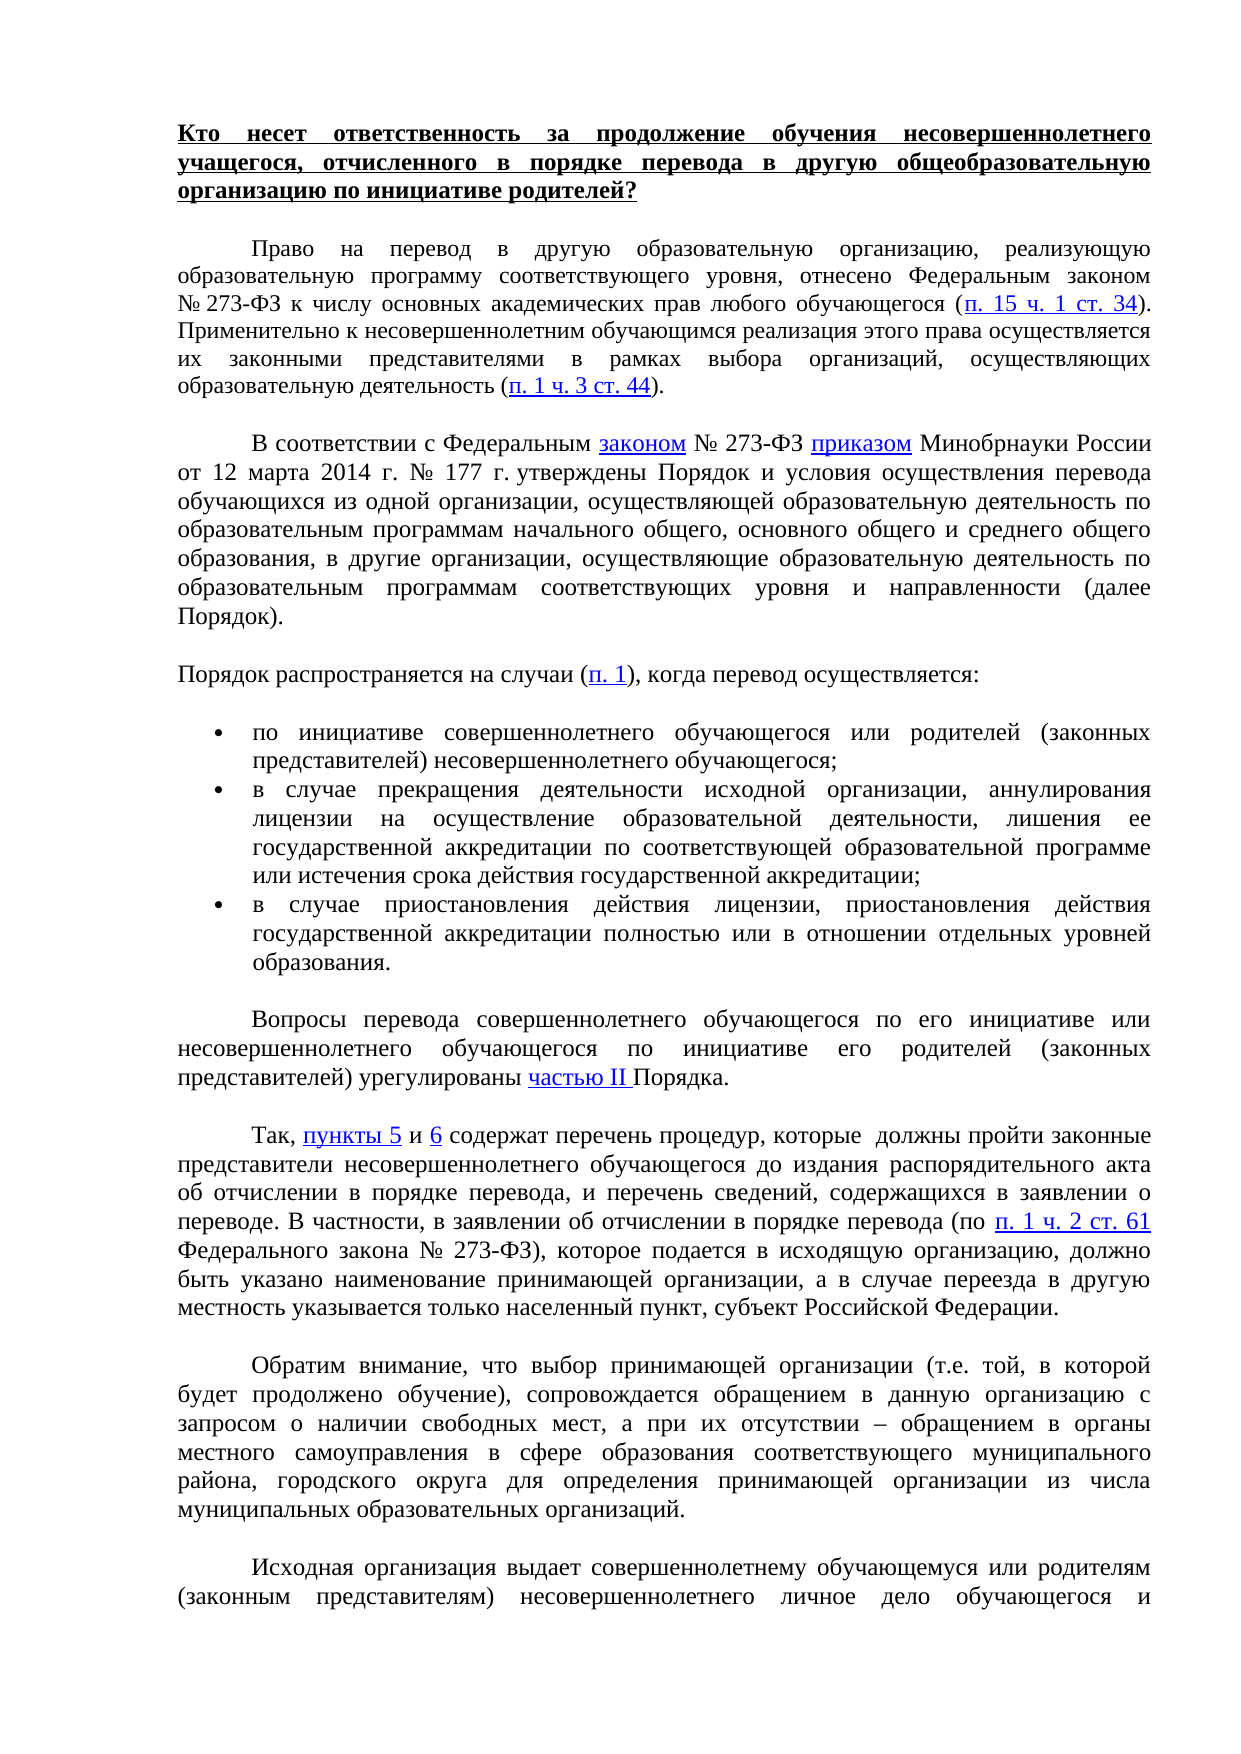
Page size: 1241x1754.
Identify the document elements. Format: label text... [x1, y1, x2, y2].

text Так, пункты 5 и 6 содержат перечень процедур, которые должны пройти законные представители несовершеннолетнего обучающегося до издания распорядительного акта об отчислении в порядке перевода, и перечень сведений, содержащихся в заявлении о переводе. В частности, в заявлении об отчислении в порядке перевода (по п. 1 ч. 2 ст. 61 Федерального закона № 273-ФЗ), которое подается в исходящую организацию, должно быть указано наименование принимающей организации, а в случае переезда в другую местность указывается только населенный пункт, субъект Российской Федерации. [177, 1120, 1152, 1321]
list по инициативе совершеннолетнего обучающегося или родителей (законных представителей) несовершеннолетнего обучающегося; [215, 717, 1152, 774]
text Вопросы перевода совершеннолетнего обучающегося по его инициативе или несовершеннолетнего обучающегося по инициативе его родителей (законных представителей) урегулированы частью II Порядка. [177, 1004, 1152, 1091]
text Право на перевод в другую образовательную организацию, реализующую образовательную программу соответствующего уровня, отнесено Федеральным законом № 273-ФЗ к числу основных академических прав любого обучающегося (п. 15 ч. 1 ст. 34). Применительно к несовершеннолетним обучающимся реализация этого права осуществляется их законными представителями в рамках выбора организаций, осуществляющих образовательную деятельность (п. 1 ч. 3 ст. 44). [177, 233, 1152, 399]
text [177, 1552, 1152, 1609]
text Обратим внимание, что выбор принимающей организации (т.е. той, в которой будет продолжено обучение), сопровождается обращением в данную организацию с запросом о наличии свободных мест, а при их отсутствии – обращением в органы местного самоуправления в сфере образования соответствующего муниципального района, городского округа для определения принимающей организации из числа муниципальных образовательных организаций. [177, 1350, 1152, 1523]
list в случае прекращения деятельности исходной организации, аннулирования лицензии на осуществление образовательной деятельности, лишения ее государственной аккредитации по соответствующей образовательной программе или истечения срока действия государственной аккредитации; [215, 774, 1152, 889]
text Кто несет ответственность за продолжение обучения несовершеннолетнего учащегося, отчисленного в порядке перевода в другую общеобразовательную организацию по инициативе родителей? [177, 144, 1152, 204]
text Порядок распространяется на случаи (п. 1), когда перевод осуществляется: [177, 659, 1152, 687]
text В соответствии с Федеральным законом № 273-ФЗ приказом Минобрнауки России от 12 марта 2014 г. № 177 г. утверждены Порядок и условия осуществления перевода обучающихся из одной организации, осуществляющей образовательную деятельность по образовательным программам начального общего, основного общего и среднего общего образования, в другие организации, осуществляющие образовательную деятельность по образовательным программам соответствующих уровня и направленности (далее Порядок). [177, 428, 1152, 629]
list в случае приостановления действия лицензии, приостановления действия государственной аккредитации полностью или в отношении отдельных уровней образования. [215, 889, 1152, 975]
text Кто несет ответственность за продолжение обучения несовершеннолетнего учащегося, отчисленного в порядке перевода в другую общеобразовательную организацию по инициативе родителей? [177, 118, 1152, 143]
